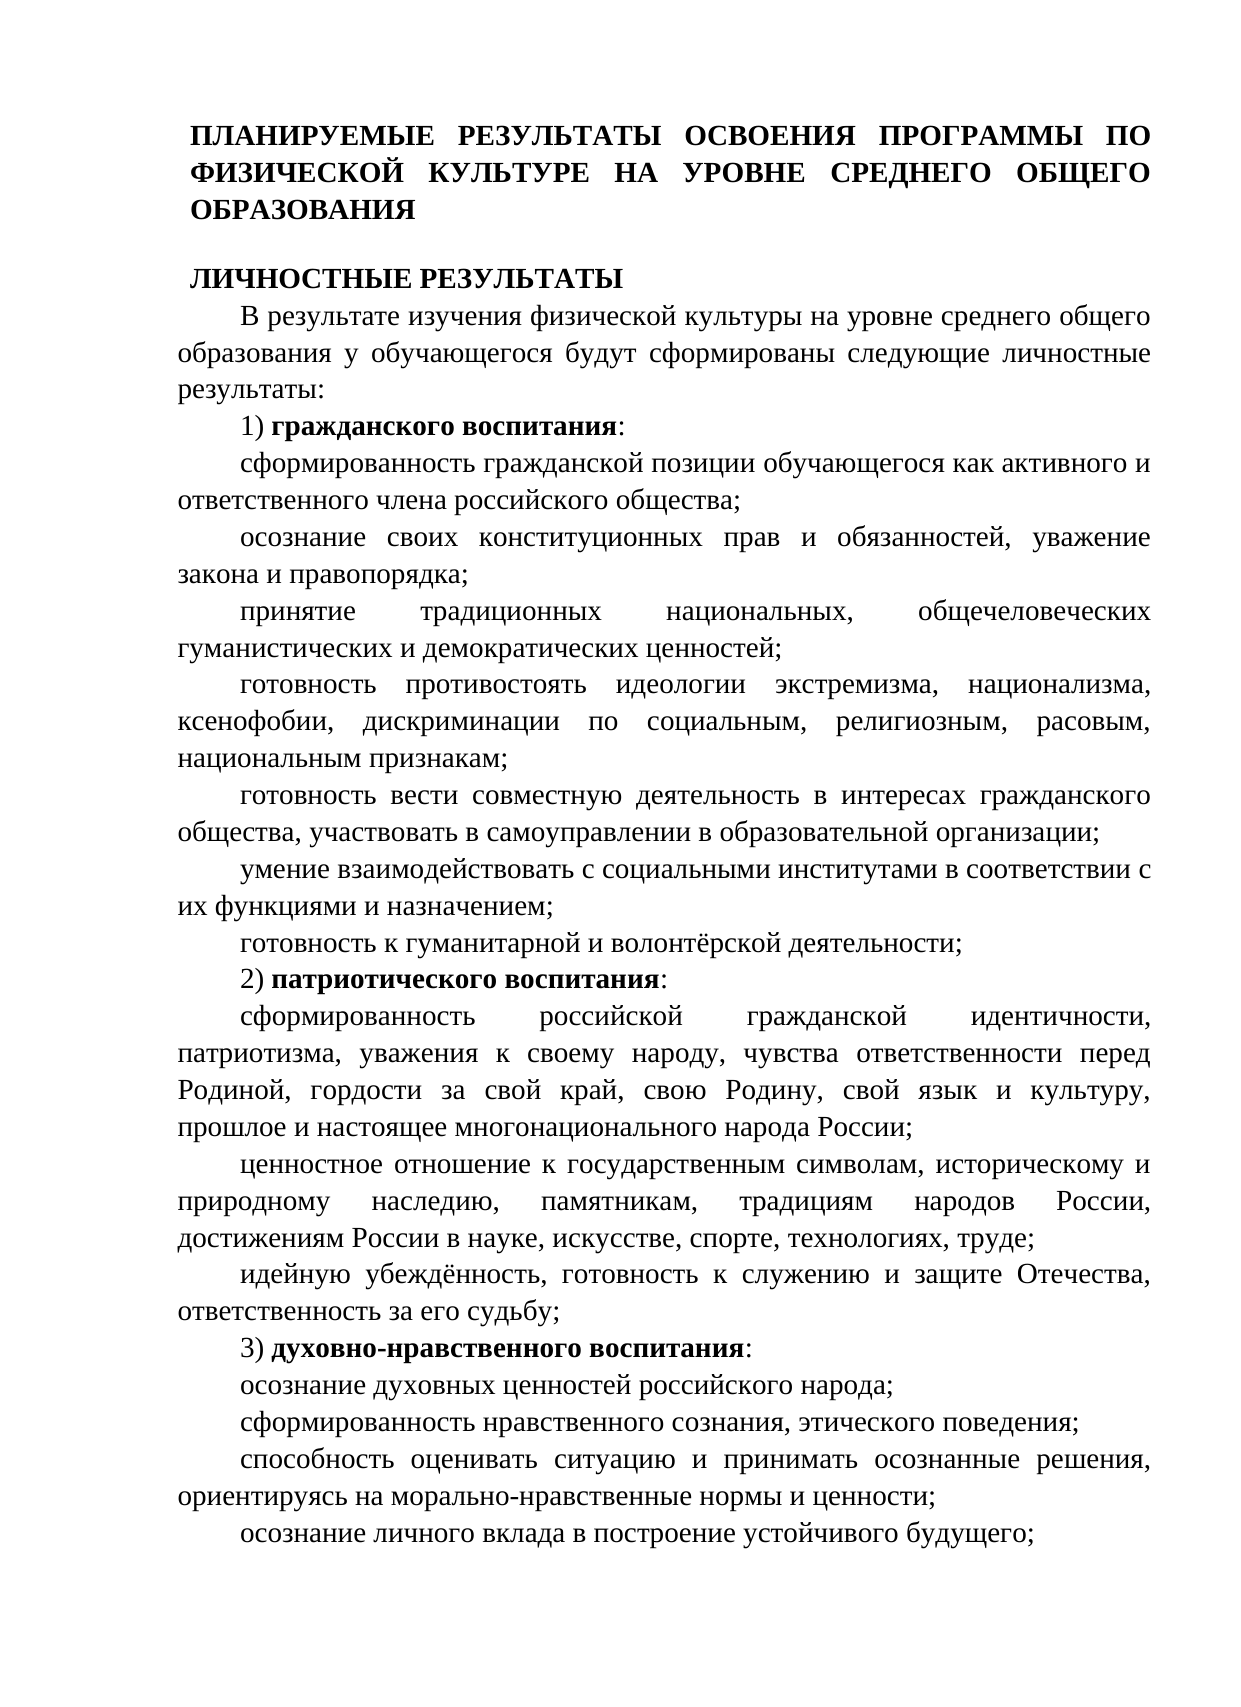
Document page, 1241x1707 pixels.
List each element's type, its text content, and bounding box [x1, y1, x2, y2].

text ЛИЧНОСТНЫЕ РЕЗУЛЬТАТЫ [190, 261, 1152, 294]
text умение взаимодействовать с социальными институтами в соответствии с их функциями и назначением; [177, 851, 1152, 921]
text ценностное отношение к государственным символам, историческому и природному наследию, памятникам, традициям народов России, достижениям России в науке, искусстве, спорте, технологиях, труде; [177, 1146, 1152, 1253]
text идейную убеждённость, готовность к служению и защите Отечества, ответственность за его судьбу; [177, 1257, 1152, 1327]
text В результате изучения физической культуры на уровне среднего общего образования у обучающегося будут сформированы следующие личностные результаты: [177, 298, 1152, 405]
text 1) гражданского воспитания: [177, 408, 1152, 442]
text готовность к гуманитарной и волонтёрской деятельности; [177, 925, 1152, 958]
text принятие традиционных национальных, общечеловеческих гуманистических и демократических ценностей; [177, 593, 1152, 663]
text осознание духовных ценностей российского народа; [177, 1367, 1152, 1401]
text 2) патриотического воспитания: [177, 962, 1152, 995]
text осознание своих конституционных прав и обязанностей, уважение закона и правопорядка; [177, 519, 1152, 589]
text сформированность российской гражданской идентичности, патриотизма, уважения к своему народу, чувства ответственности перед Родиной, гордости за свой край, свою Родину, свой язык и культуру, прошлое и настоящее многонационального народа России; [177, 998, 1152, 1143]
text сформированность гражданской позиции обучающегося как активного и ответственного члена российского общества; [177, 445, 1152, 516]
text 3) духовно-нравственного воспитания: [177, 1330, 1152, 1364]
text осознание личного вклада в построение устойчивого будущего; [177, 1515, 1152, 1548]
text ПЛАНИРУЕМЫЕ РЕЗУЛЬТАТЫ ОСВОЕНИЯ ПРОГРАММЫ ПО ФИЗИЧЕСКОЙ КУЛЬТУРЕ НА УРОВНЕ СРЕДНЕГО ОБЩЕГО ОБРАЗОВАНИЯ [190, 118, 1152, 225]
text сформированность нравственного сознания, этического поведения; [177, 1404, 1152, 1438]
text способность оценивать ситуацию и принимать осознанные решения, ориентируясь на морально-нравственные нормы и ценности; [177, 1441, 1152, 1511]
text готовность вести совместную деятельность в интересах гражданского общества, участвовать в самоуправлении в образовательной организации; [177, 777, 1152, 848]
text готовность противостоять идеологии экстремизма, национализма, ксенофобии, дискриминации по социальным, религиозным, расовым, национальным признакам; [177, 667, 1152, 774]
